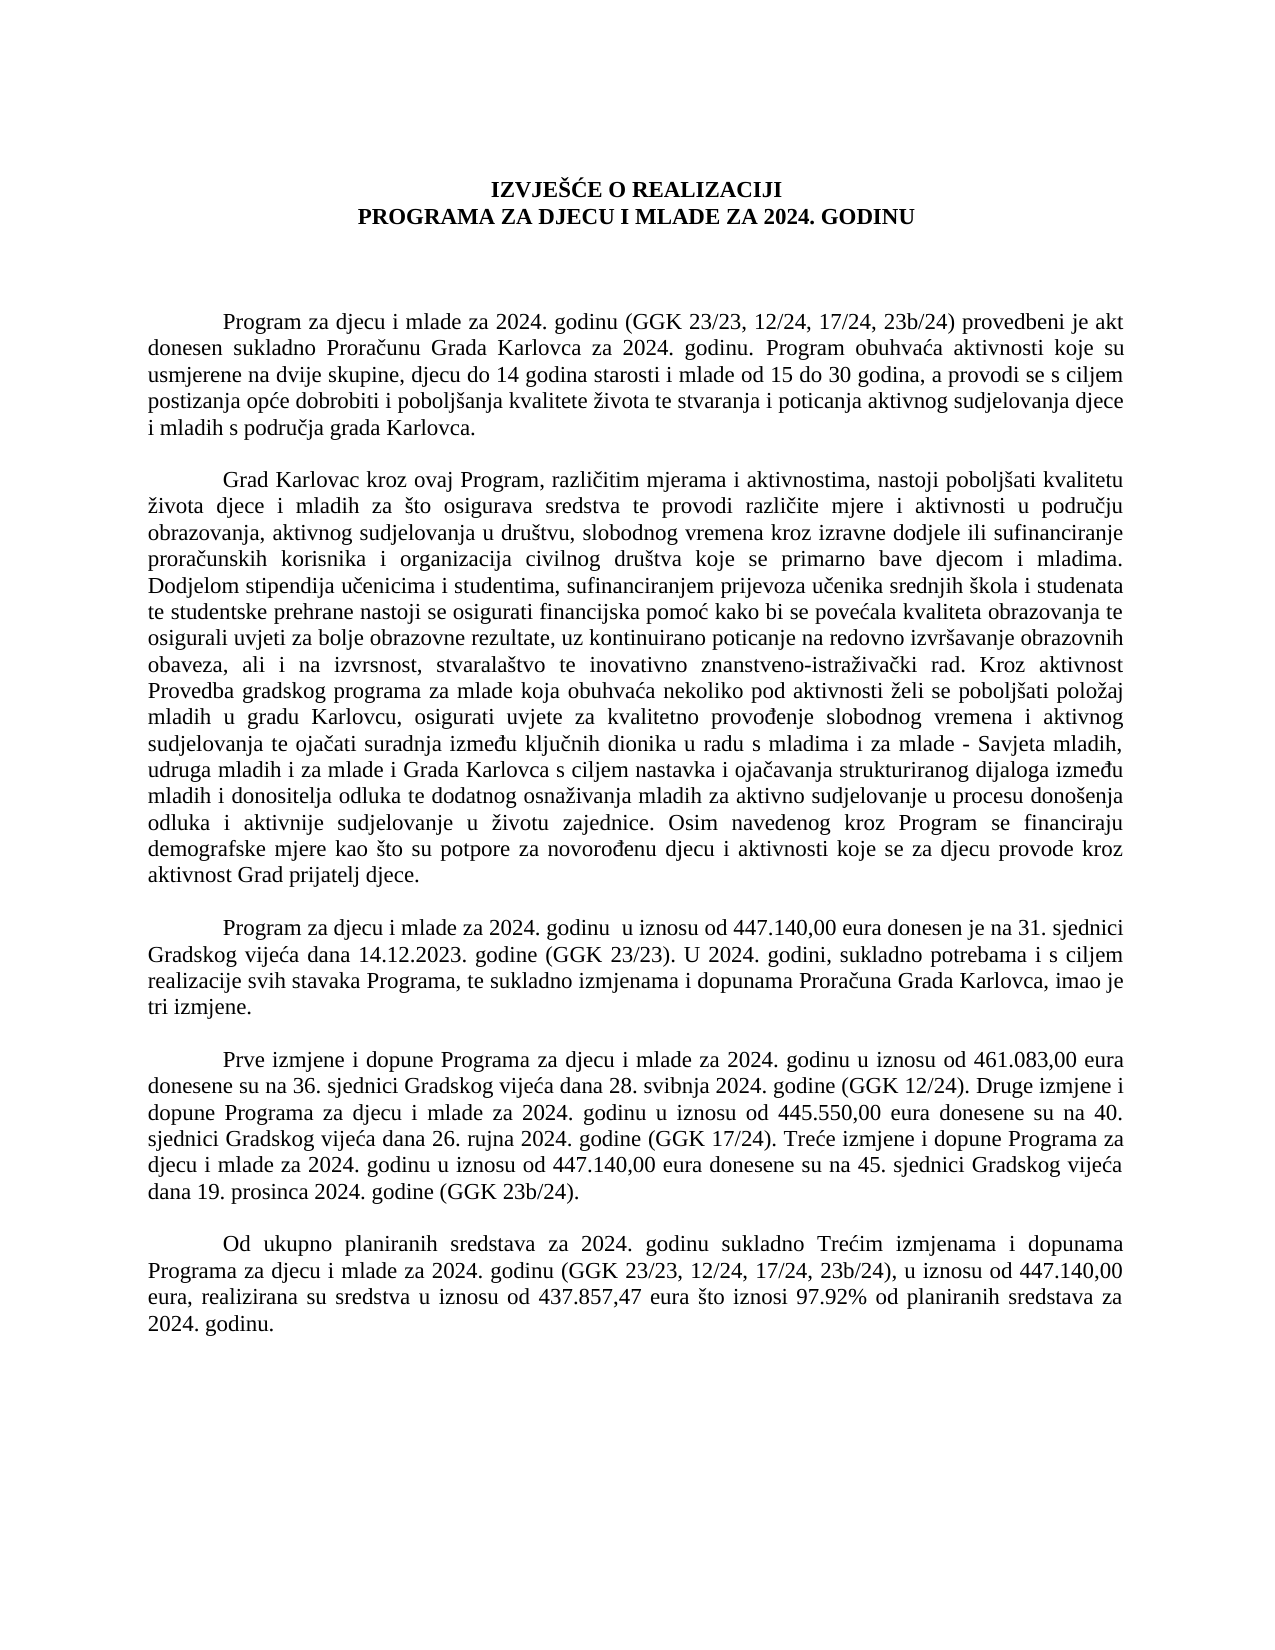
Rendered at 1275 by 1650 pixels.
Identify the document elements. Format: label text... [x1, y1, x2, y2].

text Grad Karlovac kroz ovaj Program, različitim mjerama i aktivnostima, nastoji poboljšati kvalitetu života djece i mladih za što osigurava sredstva te provodi različite mjere i aktivnosti u području obrazovanja, aktivnog sudjelovanja u društvu, slobodnog vremena kroz izravne dodjele ili sufinanciranje proračunskih korisnika i organizacija civilnog društva koje se primarno bave djecom i mladima. Dodjelom stipendija učenicima i studentima, sufinanciranjem prijevoza učenika srednjih škola i studenata te studentske prehrane nastoji se osigurati financijska pomoć kako bi se povećala kvaliteta obrazovanja te osigurali uvjeti za bolje obrazovne rezultate, uz kontinuirano poticanje na redovno izvršavanje obrazovnih obaveza, ali i na izvrsnost, stvaralaštvo te inovativno znanstveno-istraživački rad. Kroz aktivnost Provedba gradskog programa za mlade koja obuhvaća nekoliko pod aktivnosti želi se poboljšati položaj mladih u gradu Karlovcu, osigurati uvjete za kvalitetno provođenje slobodnog vremena i aktivnog sudjelovanja te ojačati suradnja između ključnih dionika u radu s mladima i za mlade - Savjeta mladih, udruga mladih i za mlade i Grada Karlovca s ciljem nastavka i ojačavanja strukturiranog dijaloga između mladih i donositelja odluka te dodatnog osnaživanja mladih za aktivno sudjelovanje u procesu donošenja odluka i aktivnije sudjelovanje u životu zajednice. Osim navedenog kroz Program se financiraju demografske mjere kao što su potpore za novorođenu djecu i aktivnosti koje se za djecu provode kroz aktivnost Grad prijatelj djece. [148, 466, 1125, 888]
text Program za djecu i mlade za 2024. godinu (GGK 23/23, 12/24, 17/24, 23b/24) provedbeni je akt donesen sukladno Proračunu Grada Karlovca za 2024. godinu. Program obuhvaća aktivnosti koje su usmjerene na dvije skupine, djecu do 14 godina starosti i mlade od 15 do 30 godina, a provodi se s ciljem postizanja opće dobrobiti i poboljšanja kvalitete života te stvaranja i poticanja aktivnog sudjelovanja djece i mladih s područja grada Karlovca. [148, 308, 1125, 440]
text IZVJEŠĆE O REALIZACIJI [148, 176, 1125, 203]
text Program za djecu i mlade za 2024. godinu u iznosu od 447.140,00 eura donesen je na 31. sjednici Gradskog vijeća dana 14.12.2023. godine (GGK 23/23). U 2024. godini, sukladno potrebama i s ciljem realizacije svih stavaka Programa, te sukladno izmjenama i dopunama Proračuna Grada Karlovca, imao je tri izmjene. [148, 914, 1125, 1020]
text Od ukupno planiranih sredstava za 2024. godinu sukladno Trećim izmjenama i dopunama Programa za djecu i mlade za 2024. godinu (GGK 23/23, 12/24, 17/24, 23b/24), u iznosu od 447.140,00 eura, realizirana su sredstva u iznosu od 437.857,47 eura što iznosi 97.92% od planiranih sredstava za 2024. godinu. [148, 1231, 1125, 1336]
text Prve izmjene i dopune Programa za djecu i mlade za 2024. godinu u iznosu od 461.083,00 eura donesene su na 36. sjednici Gradskog vijeća dana 28. svibnja 2024. godine (GGK 12/24). Druge izmjene i dopune Programa za djecu i mlade za 2024. godinu u iznosu od 445.550,00 eura donesene su na 40. sjednici Gradskog vijeća dana 26. rujna 2024. godine (GGK 17/24). Treće izmjene i dopune Programa za djecu i mlade za 2024. godinu u iznosu od 447.140,00 eura donesene su na 45. sjednici Gradskog vijeća dana 19. prosinca 2024. godine (GGK 23b/24). [148, 1046, 1125, 1204]
text PROGRAMA ZA DJECU I MLADE ZA 2024. GODINU [148, 203, 1125, 229]
